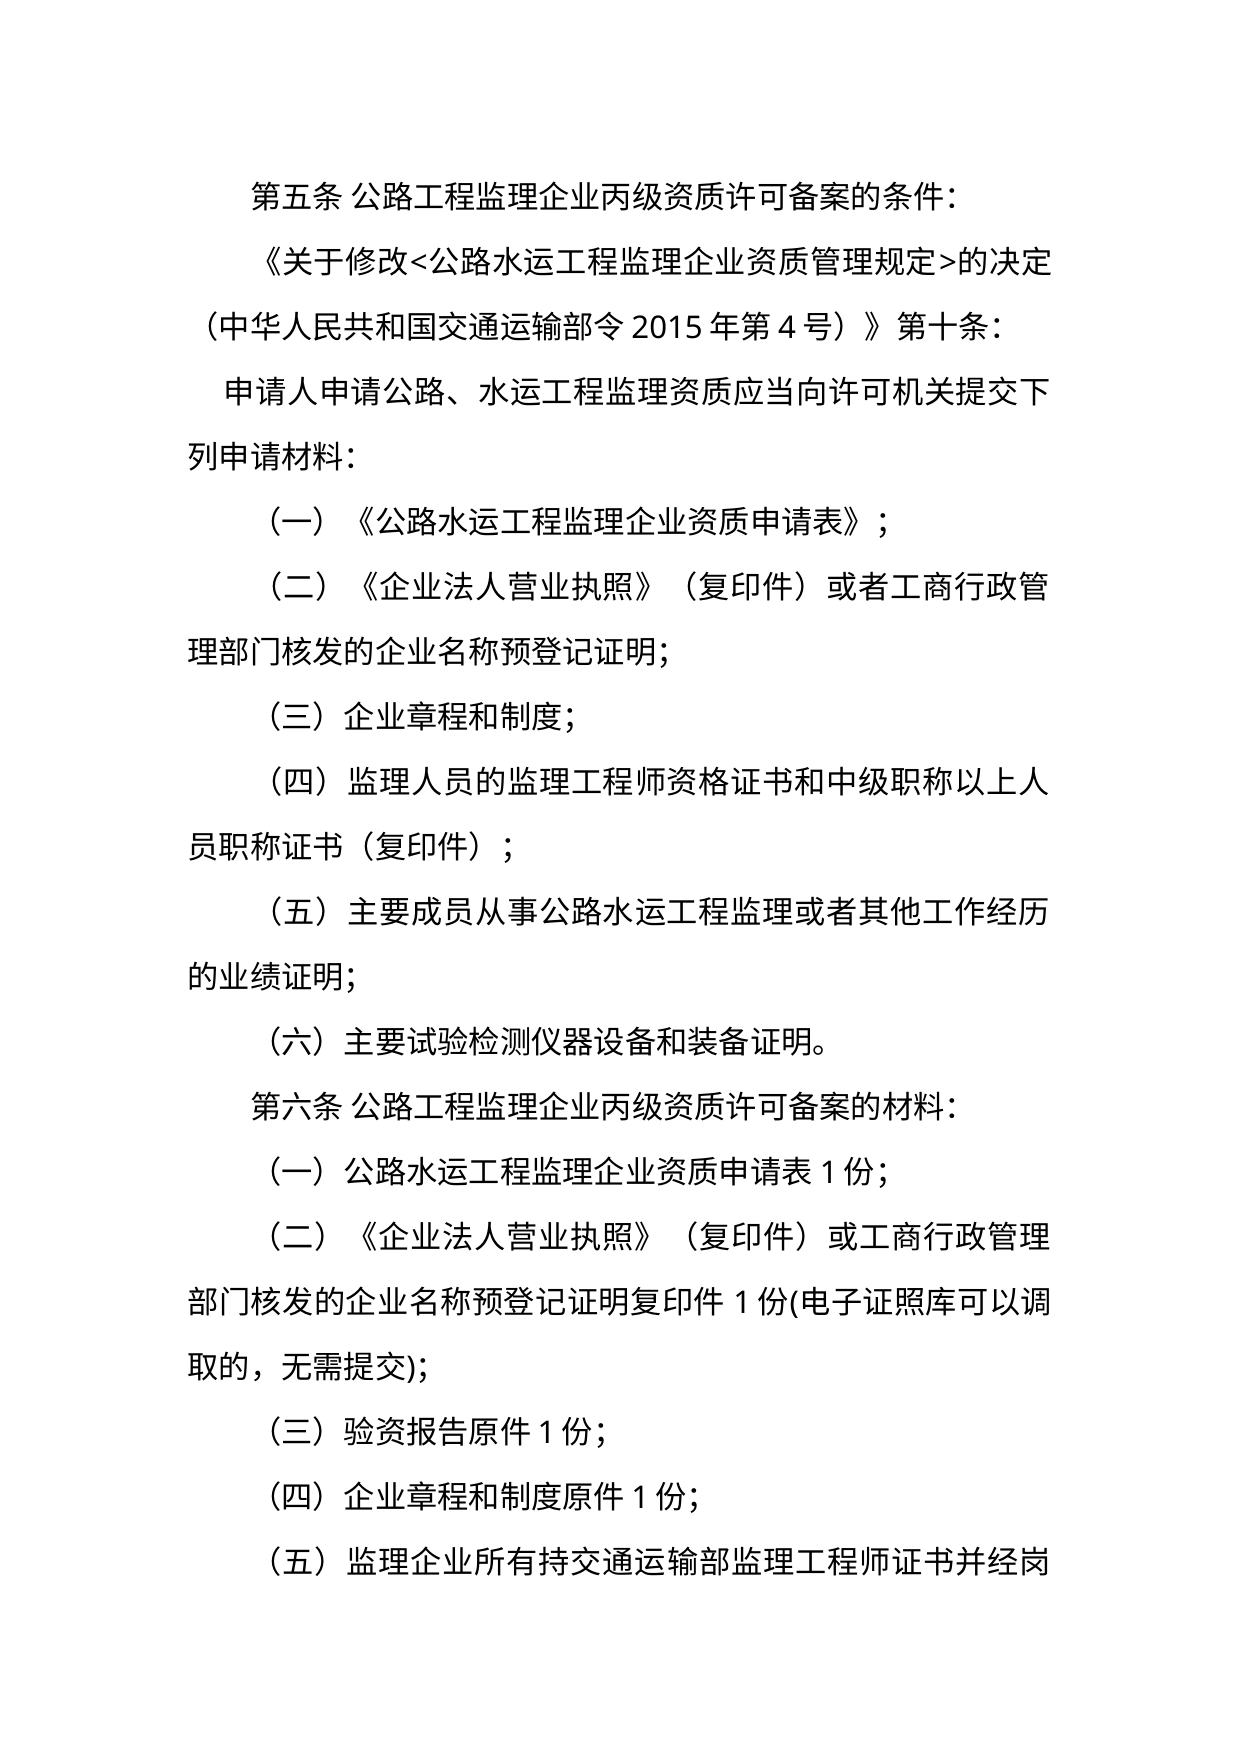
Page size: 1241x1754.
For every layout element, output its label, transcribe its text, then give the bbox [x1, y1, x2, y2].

text 第六条 公路工程监理企业丙级资质许可备案的材料： [187, 1072, 1053, 1137]
text （三）验资报告原件1份； [187, 1397, 1053, 1462]
text （二）《企业法人营业执照》（复印件）或工商行政管理部门核发的企业名称预登记证明复印件1份(电子证照库可以调取的，无需提交)； [187, 1202, 1053, 1397]
text 第五条 公路工程监理企业丙级资质许可备案的条件： [187, 162, 1053, 227]
text 《关于修改<公路水运工程监理企业资质管理规定>的决定（中华人民共和国交通运输部令2015年第4号）》第十条： 申请人申请公路、水运工程监理资质应当向许可机关提交下列申请材料： （一）《公路水运工程监理企业资质申请表》； （二）《企业法人营业执照》（复印件）或者工商行政管理部门核发的企业名称预登记证明； （三）企业章程和制度； （四）监理人员的监理工程师资格证书和中级职称以上人员职称证书（复印件）； （五）主要成员从事公路水运工程监理或者其他工作经历的业绩证明； （六）主要试验检测仪器设备和装备证明。 [187, 227, 1053, 1072]
text （一）公路水运工程监理企业资质申请表 1份； [187, 1137, 1053, 1202]
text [187, 1527, 1053, 1592]
text （四）企业章程和制度原件1份； [187, 1462, 1053, 1527]
